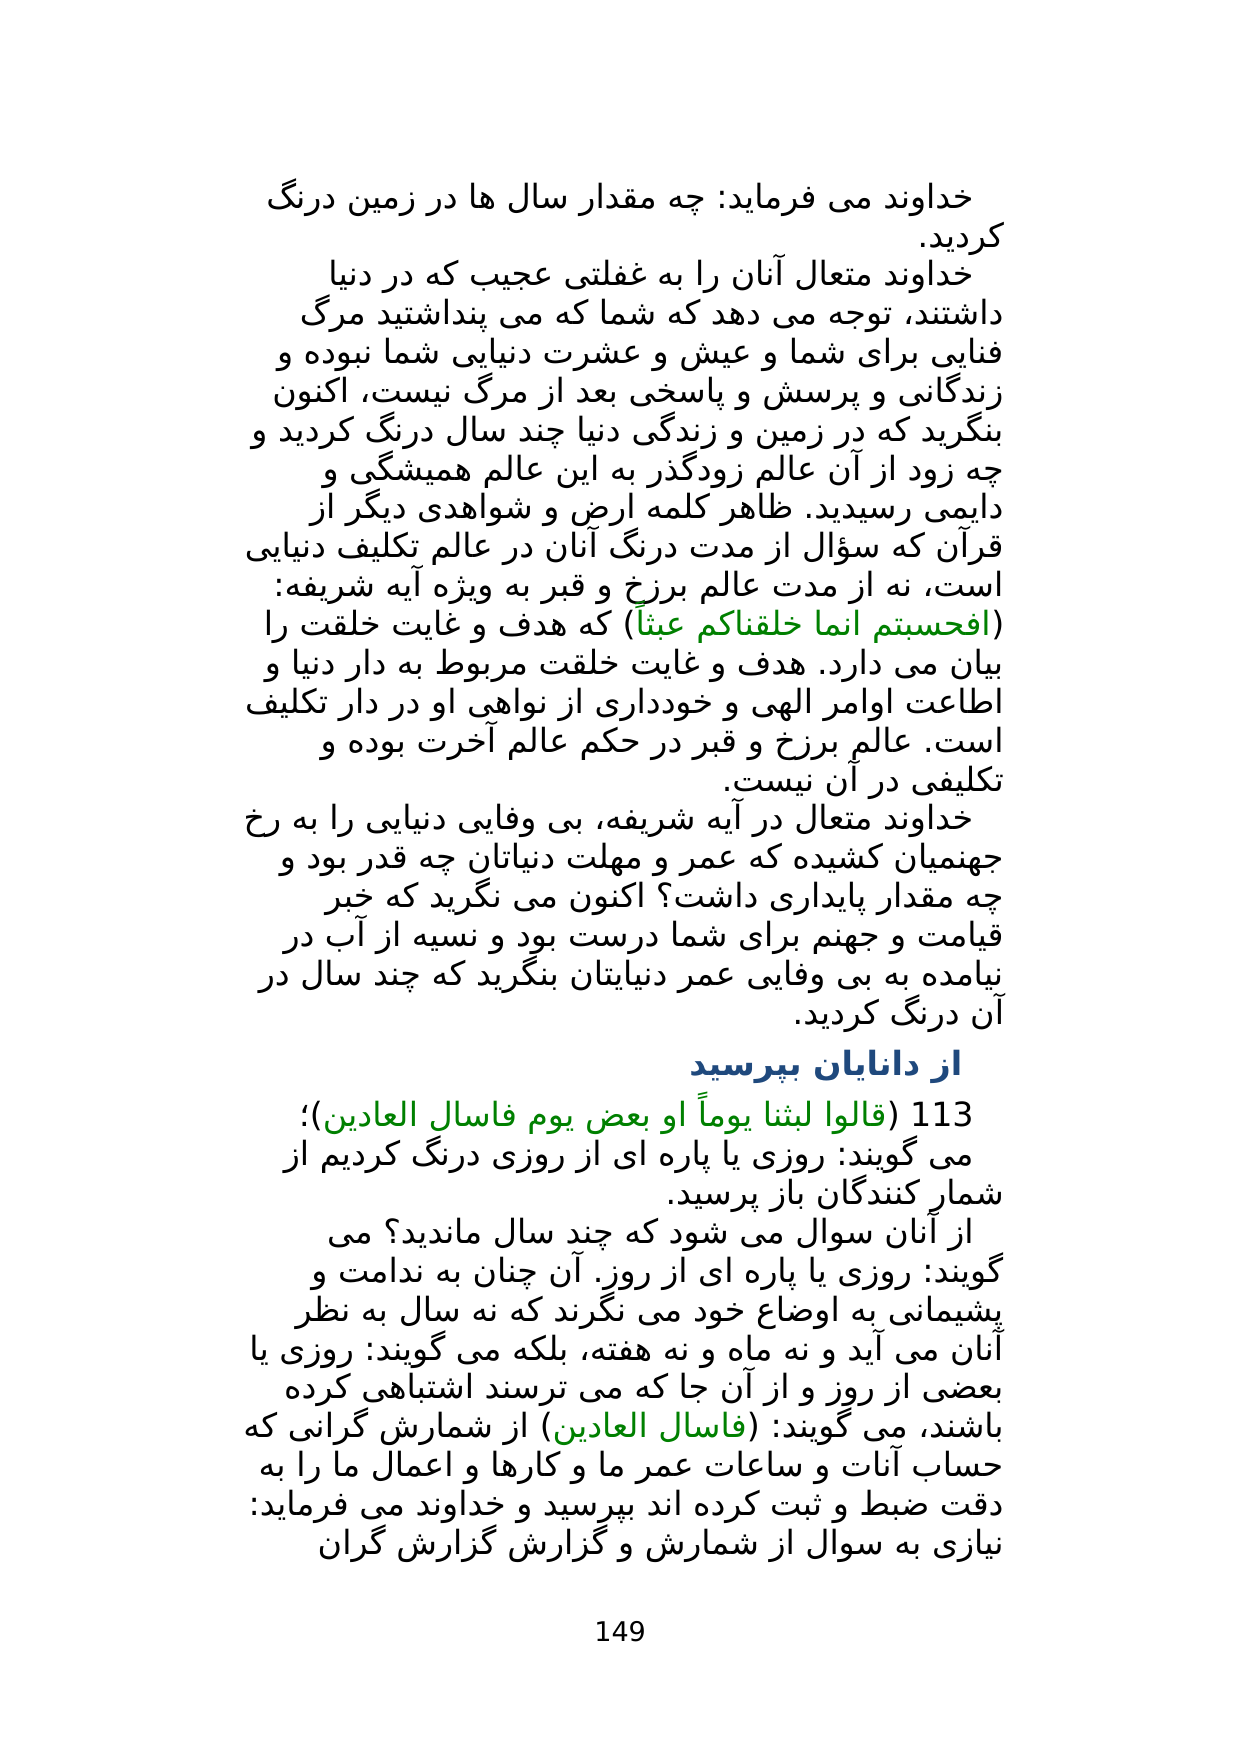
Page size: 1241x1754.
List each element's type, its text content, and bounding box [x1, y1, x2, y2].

subtitle از دانایان بپرسید [236, 1044, 1004, 1083]
text خداوند مى فرماید: چه مقدار سال ها در زمین درنگ كردید. [236, 177, 1004, 255]
text خداوند متعال در آیه شریفه، بى وفایى دنیایى را به رخ جهنمیان كشیده كه عمر و مهلت دنیاتان چه قدر بود و چه مقدار پایدارى داشت؟ اكنون مى نگرید كه خبر قیامت و جهنم براى شما درست بود و نسیه از آب در نیامده به بى وفایى عمر دنیایتان بنگرید كه چند سال در آن درنگ كردید. [236, 799, 1004, 1032]
text خداوند متعال آنان را به غفلتى عجیب كه در دنیا داشتند، توجه مى دهد كه شما كه مى پنداشتید مرگ فنایى براى شما و عیش و عشرت دنیایى شما نبوده و زندگانى و پرسش و پاسخى بعد از مرگ نیست، اكنون بنگرید كه در زمین و زندگى دنیا چند سال درنگ كردید و چه زود از آن عالم زودگذر به این عالم همیشگى و دایمى رسیدید. ظاهر كلمه ارض و شواهدى دیگر از قرآن كه سؤال از مدت درنگ آنان در عالم تكلیف دنیایى است، نه از مدت عالم برزخ و قبر به ویژه آیه شریفه: (افحسبتم انما خلقناكم عبثاً) كه هدف و غایت خلقت را بیان مى دارد. هدف و غایت خلقت مربوط به دار دنیا و اطاعت اوامر الهى و خوددارى از نواهى او در دار تكلیف است. عالم برزخ و قبر در حكم عالم آخرت بوده و تكلیفى در آن نیست. [236, 255, 1004, 799]
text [236, 1212, 1004, 1562]
text 113 (قالوا لبثنا یوماً او بعض یوم فاسال العادین)؛ [236, 1096, 1004, 1135]
text مى گویند: روزى یا پاره اى از روزى درنگ كردیم از شمار كنندگان باز پرسید. [236, 1135, 1004, 1212]
